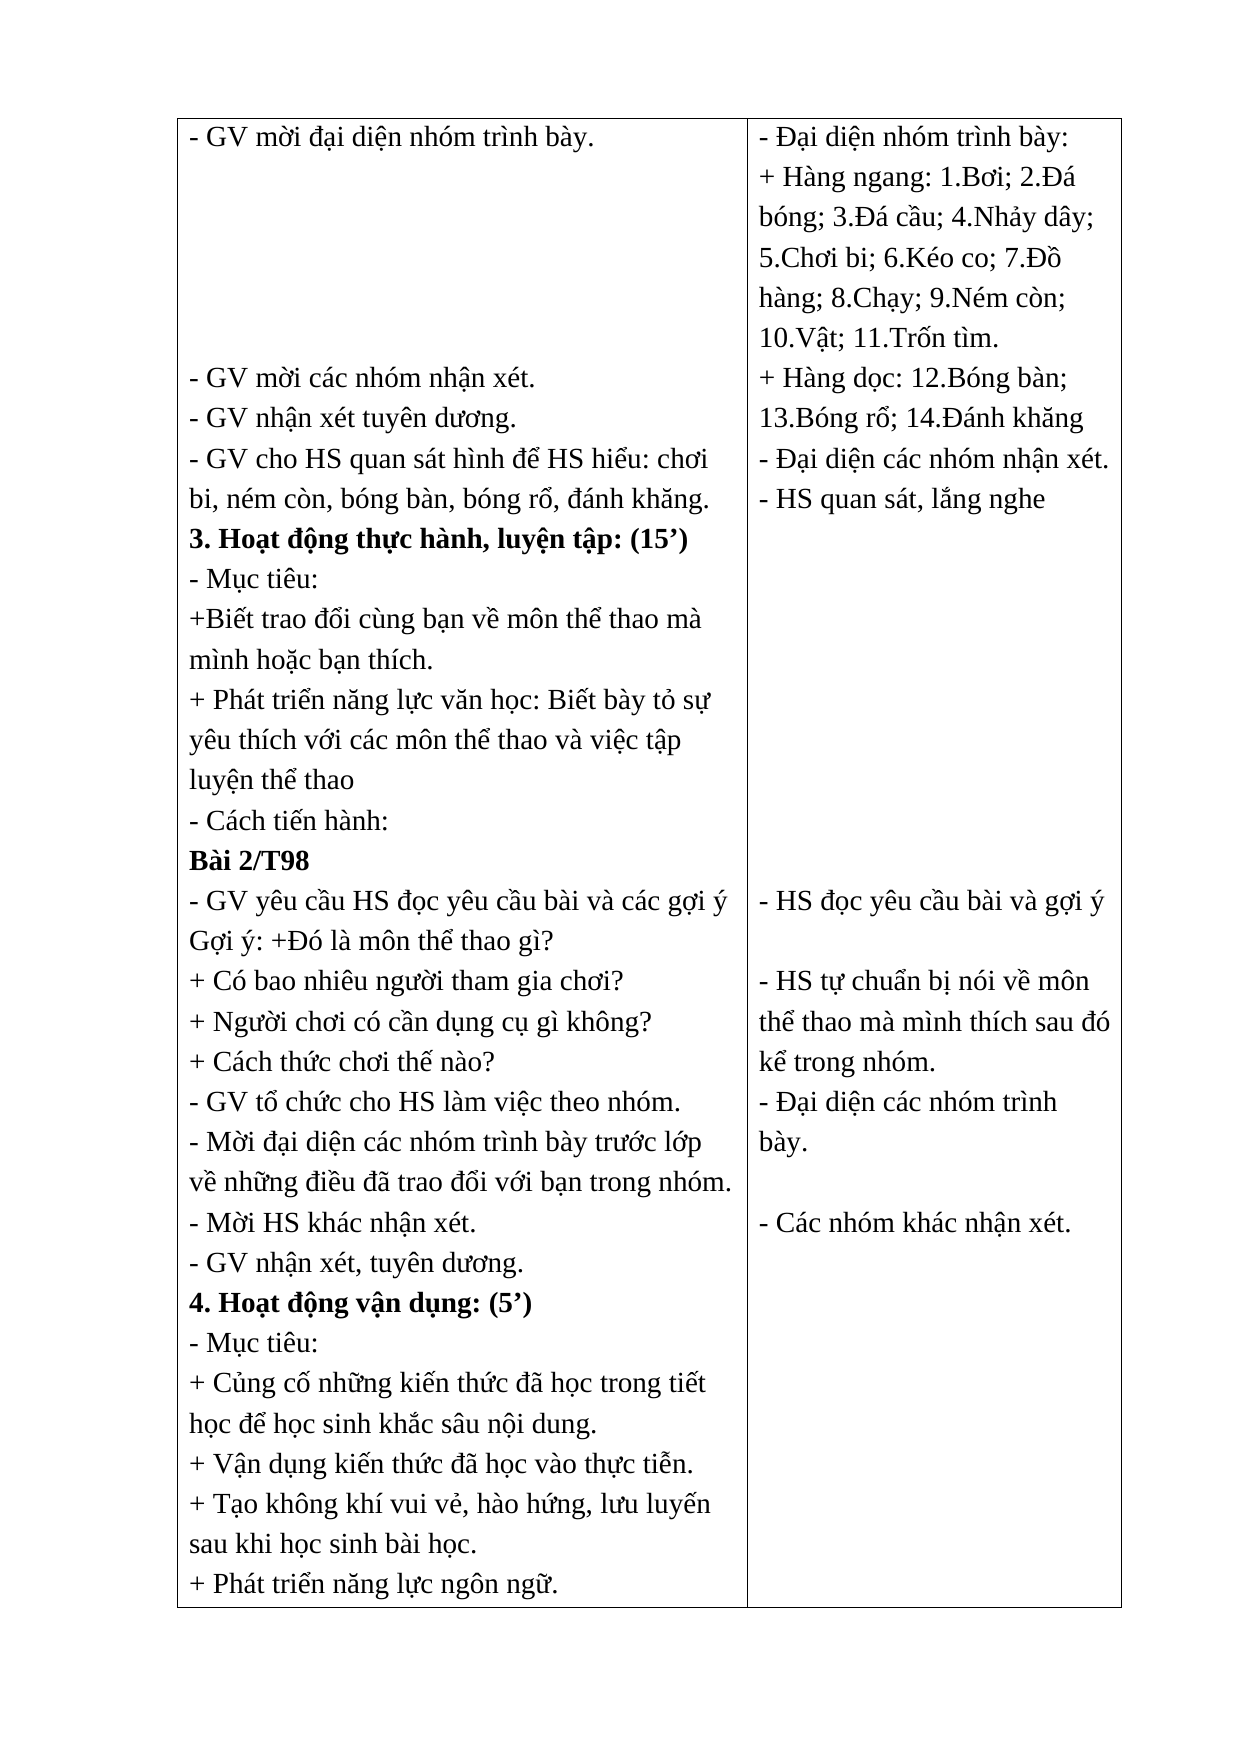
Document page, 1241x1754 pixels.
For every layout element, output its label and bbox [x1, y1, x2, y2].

table_cell [748, 119, 1121, 1607]
table_cell [178, 119, 747, 1607]
